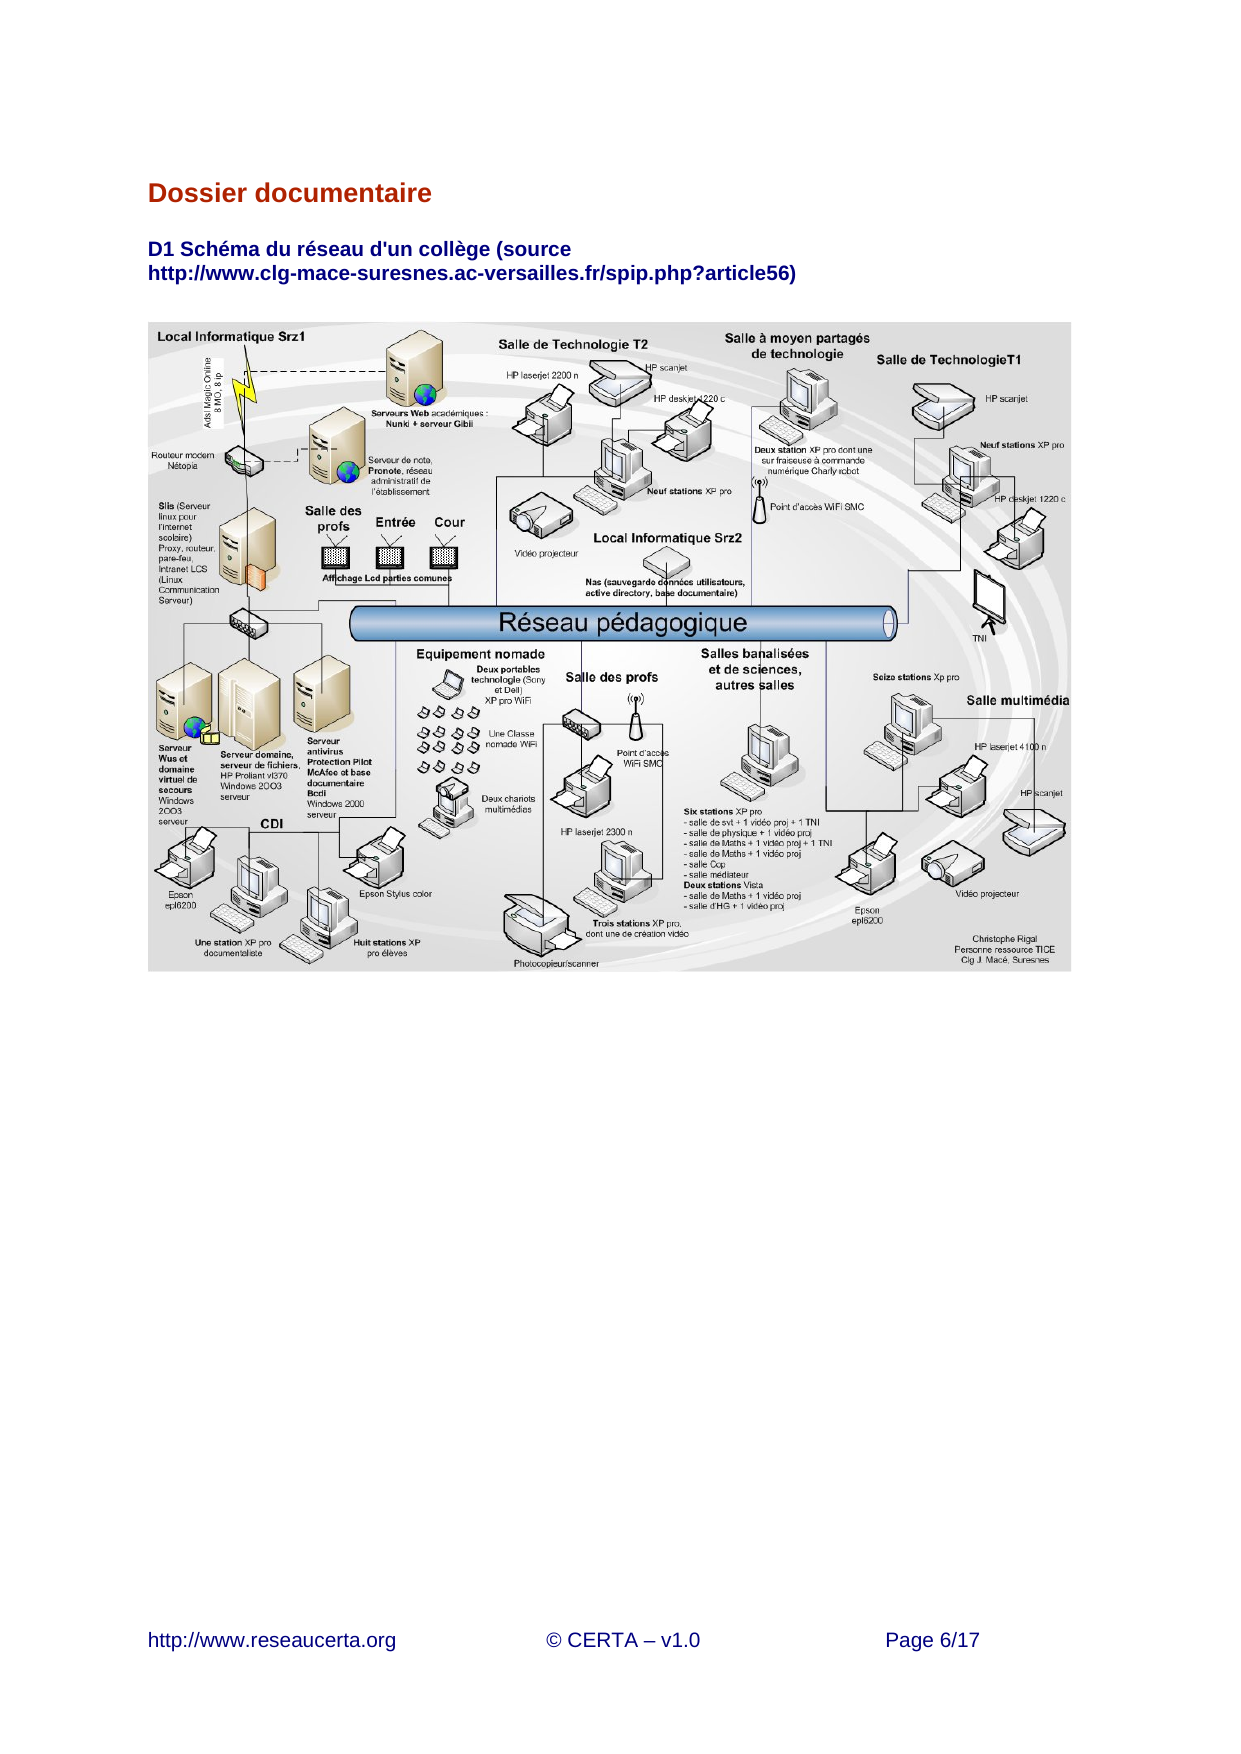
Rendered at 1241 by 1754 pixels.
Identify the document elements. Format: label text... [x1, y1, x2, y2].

subtitle Dossier documentaire [148, 177, 1093, 208]
subtitle D1 Schéma du réseau d'un collège (source http://www.clg-mace-suresnes.ac-versailles.fr/spip.php?article56) [148, 237, 1093, 285]
picture [147, 321, 1072, 972]
